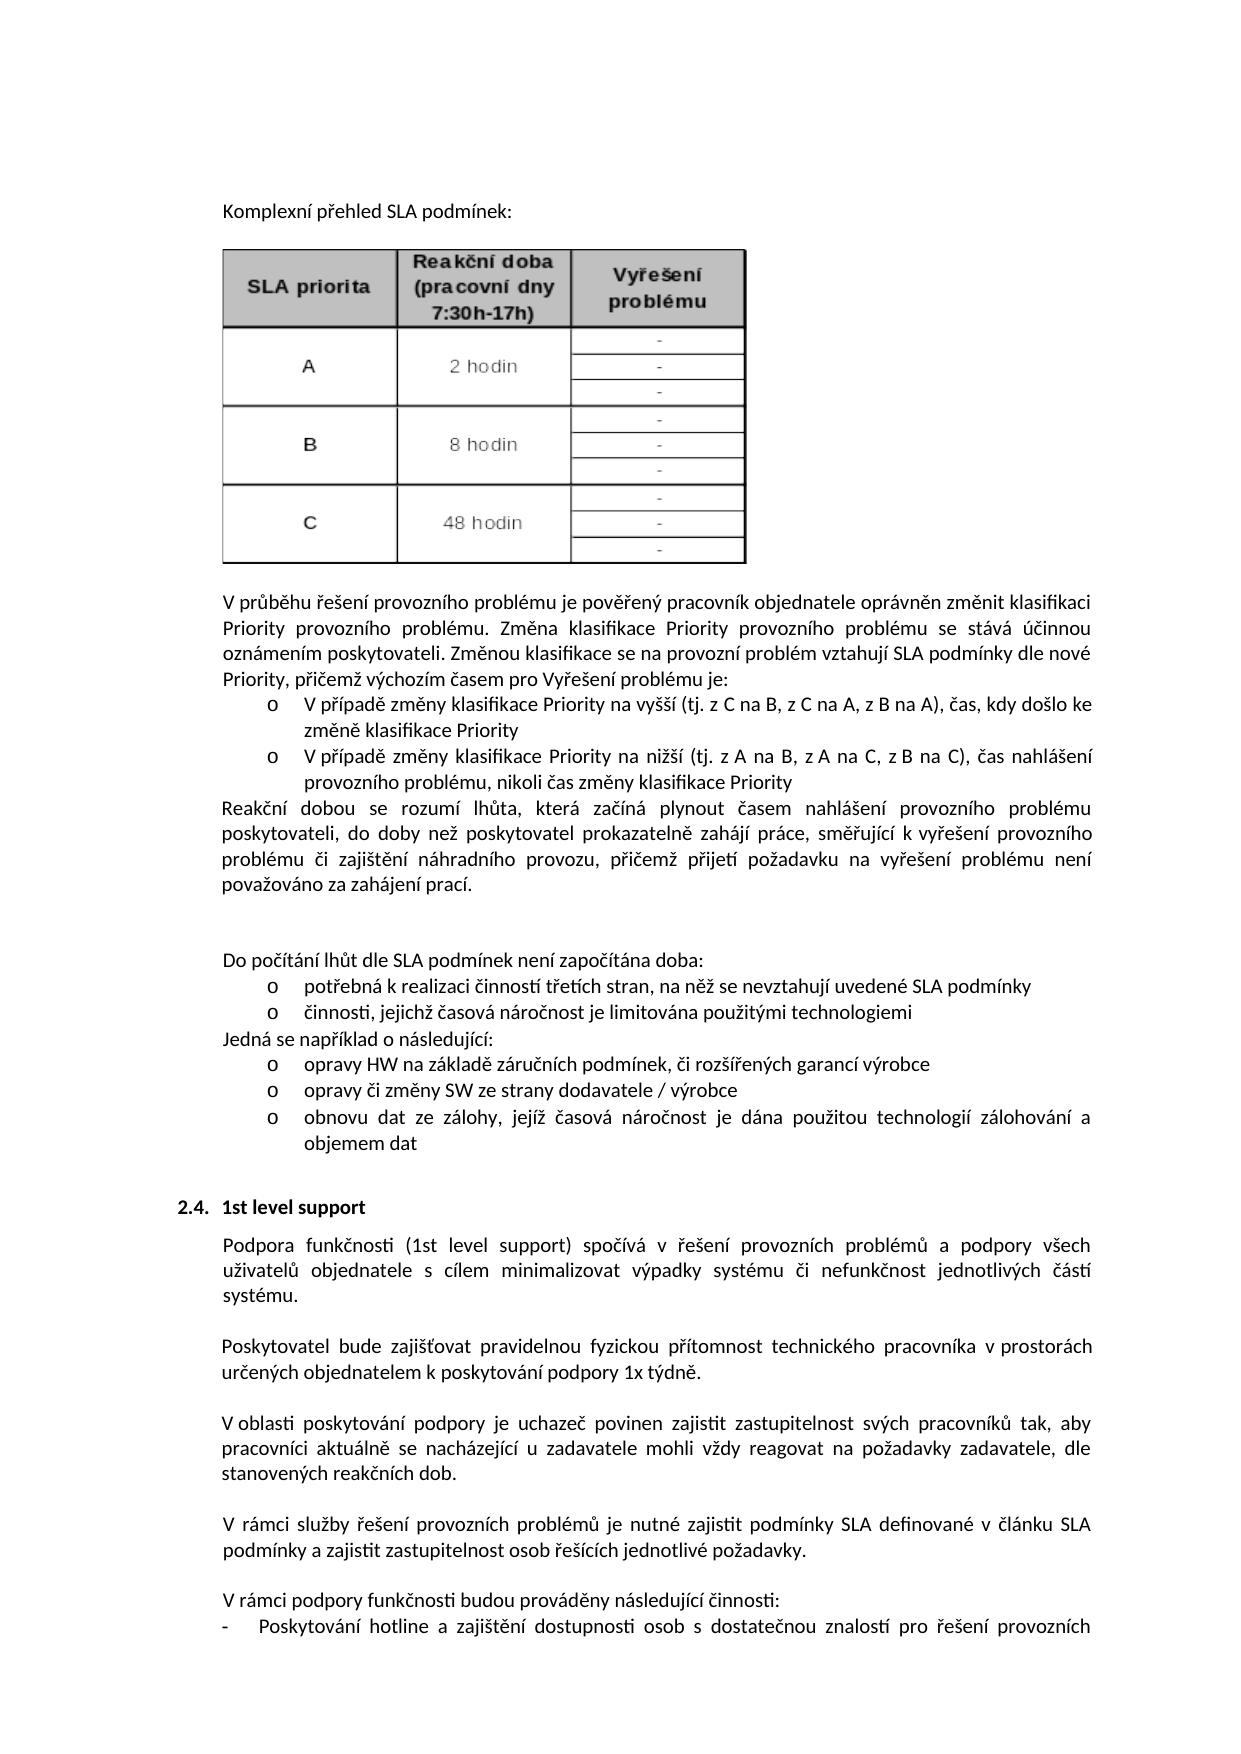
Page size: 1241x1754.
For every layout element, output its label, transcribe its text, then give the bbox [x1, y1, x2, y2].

list potřebná k realizaci činností třetích stran, na něž se nevztahují uvedené SLA podmínky [266, 973, 1093, 999]
text V oblasti poskytování podpory je uchazeč povinen zajistit zastupitelnost svých pracovníků tak, aby pracovníci aktuálně se nacházející u zadavatele mohli vždy reagovat na požadavky zadavatele, dle stanovených reakčních dob. [221, 1410, 1093, 1486]
list opravy či změny SW ze strany dodavatele / výrobce [266, 1078, 1093, 1104]
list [221, 1613, 1093, 1638]
list V případě změny klasifikace Priority na nižší (tj. z A na B, z A na C, z B na C), čas nahlášení provozního problému, nikoli čas změny klasifikace Priority [266, 743, 1093, 795]
list opravy HW na základě záručních podmínek, či rozšířených garancí výrobce [266, 1051, 1093, 1078]
text Podpora funkčnosti (1st level support) spočívá v řešení provozních problémů a podpory všech uživatelů objednatele s cílem minimalizovat výpadky systému či nefunkčnost jednotlivých částí systému. [223, 1232, 1093, 1308]
text V rámci podpory funkčnosti budou prováděny následující činnosti: [223, 1588, 1093, 1613]
list V případě změny klasifikace Priority na vyšší (tj. z C na B, z C na A, z B na A), čas, kdy došlo ke změně klasifikace Priority [266, 691, 1093, 743]
text Jedná se například o následující: [223, 1026, 1093, 1051]
text Poskytovatel bude zajišťovat pravidelnou fyzickou přítomnost technického pracovníka v prostorách určených objednatelem k poskytování podpory 1x týdně. [221, 1333, 1093, 1384]
text V rámci služby řešení provozních problémů je nutné zajistit podmínky SLA definované v článku SLA podmínky a zajistit zastupitelnost osob řešících jednotlivé požadavky. [223, 1511, 1093, 1562]
text Reakční dobou se rozumí lhůta, která začíná plynout časem nahlášení provozního problému poskytovateli, do doby než poskytovatel prokazatelně zahájí práce, směřující k vyřešení provozního problému či zajištění náhradního provozu, přičemž přijetí požadavku na vyřešení problému není považováno za zahájení prací. [221, 795, 1093, 897]
text Do počítání lhůt dle SLA podmínek není započítána doba: [223, 947, 1093, 973]
list činnosti, jejichž časová náročnost je limitována použitými technologiemi [266, 999, 1093, 1026]
list obnovu dat ze zálohy, jejíž časová náročnost je dána použitou technologií zálohování a objemem dat [266, 1104, 1093, 1156]
list 1st level support [177, 1194, 1093, 1219]
text V průběhu řešení provozního problému je pověřený pracovník objednatele oprávněn změnit klasifikaci Priority provozního problému. Změna klasifikace Priority provozního problému se stává účinnou oznámením poskytovateli. Změnou klasifikace se na provozní problém vztahují SLA podmínky dle nové Priority, přičemž výchozím časem pro Vyřešení problému je: [223, 589, 1093, 691]
text Komplexní přehled SLA podmínek: [223, 198, 1093, 224]
